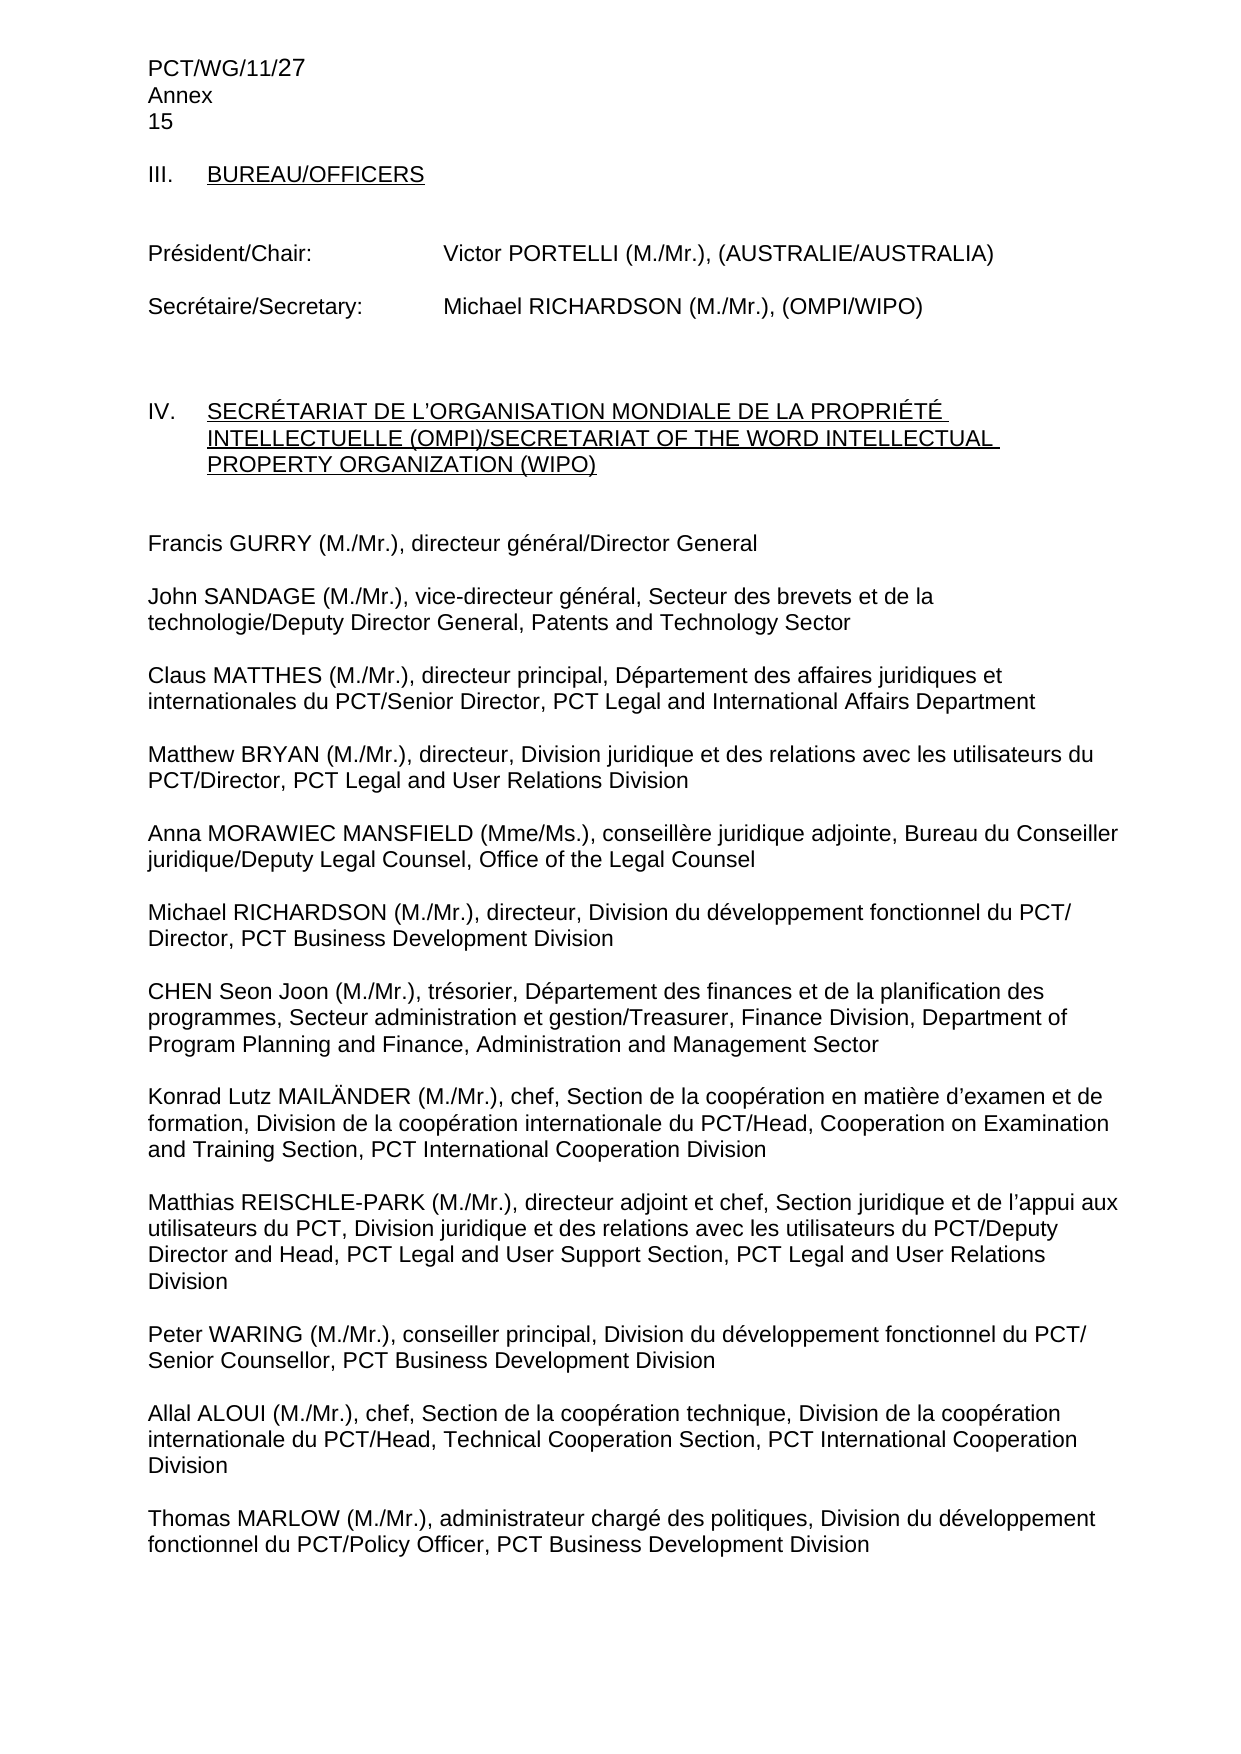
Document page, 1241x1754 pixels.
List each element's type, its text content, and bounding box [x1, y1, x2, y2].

text Michael RICHARDSON (M./Mr.), directeur, Division du développement fonctionnel du PCT/ [148, 899, 1122, 925]
text Senior Counsellor, PCT Business Development Division [148, 1347, 1122, 1373]
text Francis GURRY (M./Mr.), directeur général/Director General [148, 530, 1122, 556]
text Matthew BRYAN (M./Mr.), directeur, Division juridique et des relations avec les utilisateurs du PCT/Director, PCT Legal and User Relations Division [148, 741, 1122, 793]
text John SANDAGE (M./Mr.), vice-directeur général, Secteur des brevets et de la technologie/Deputy Director General, Patents and Technology Sector [148, 583, 1122, 635]
text IV. SECRÉTARIAT DE L’ORGANISATION MONDIALE DE LA PROPRIÉTÉ INTELLECTUELLE (OMPI)/SECRETARIAT OF THE WORD INTELLECTUAL PROPERTY ORGANIZATION (WIPO) [148, 398, 1122, 477]
text Anna MORAWIEC MANSFIELD (Mme/Ms.), conseillère juridique adjointe, Bureau du Conseiller juridique/Deputy Legal Counsel, Office of the Legal Counsel [148, 820, 1122, 872]
text Président/Chair: Victor PORTELLI (M./Mr.), (AUSTRALIE/AUSTRALIA) [148, 240, 1122, 266]
text Allal ALOUI (M./Mr.), chef, Section de la coopération technique, Division de la coopération internationale du PCT/Head, Technical Cooperation Section, PCT International Cooperation Division [148, 1399, 1122, 1479]
text III. BUREAU/OFFICERS [148, 161, 1122, 187]
text Claus MATTHES (M./Mr.), directeur principal, Département des affaires juridiques et internationales du PCT/Senior Director, PCT Legal and International Affairs Department [148, 662, 1122, 714]
text Director, PCT Business Development Division [148, 925, 1122, 952]
text Secrétaire/Secretary: Michael RICHARDSON (M./Mr.), (OMPI/WIPO) [148, 293, 1122, 319]
text Peter WARING (M./Mr.), conseiller principal, Division du développement fonctionnel du PCT/ [148, 1321, 1122, 1347]
text Thomas MARLOW (M./Mr.), administrateur chargé des politiques, Division du développement fonctionnel du PCT/Policy Officer, PCT Business Development Division [148, 1505, 1122, 1558]
text Konrad Lutz MAILÄNDER (M./Mr.), chef, Section de la coopération en matière d’examen et de formation, Division de la coopération internationale du PCT/Head, Cooperation on Examination and Training Section, PCT International Cooperation Division [148, 1083, 1122, 1162]
text Matthias REISCHLE-PARK (M./Mr.), directeur adjoint et chef, Section juridique et de l’appui aux utilisateurs du PCT, Division juridique et des relations avec les utilisateurs du PCT/Deputy Director and Head, PCT Legal and User Support Section, PCT Legal and User Relations Division [148, 1189, 1122, 1294]
text CHEN Seon Joon (M./Mr.), trésorier, Département des finances et de la planification des programmes, Secteur administration et gestion/Treasurer, Finance Division, Department of Program Planning and Finance, Administration and Management Sector [148, 978, 1122, 1057]
